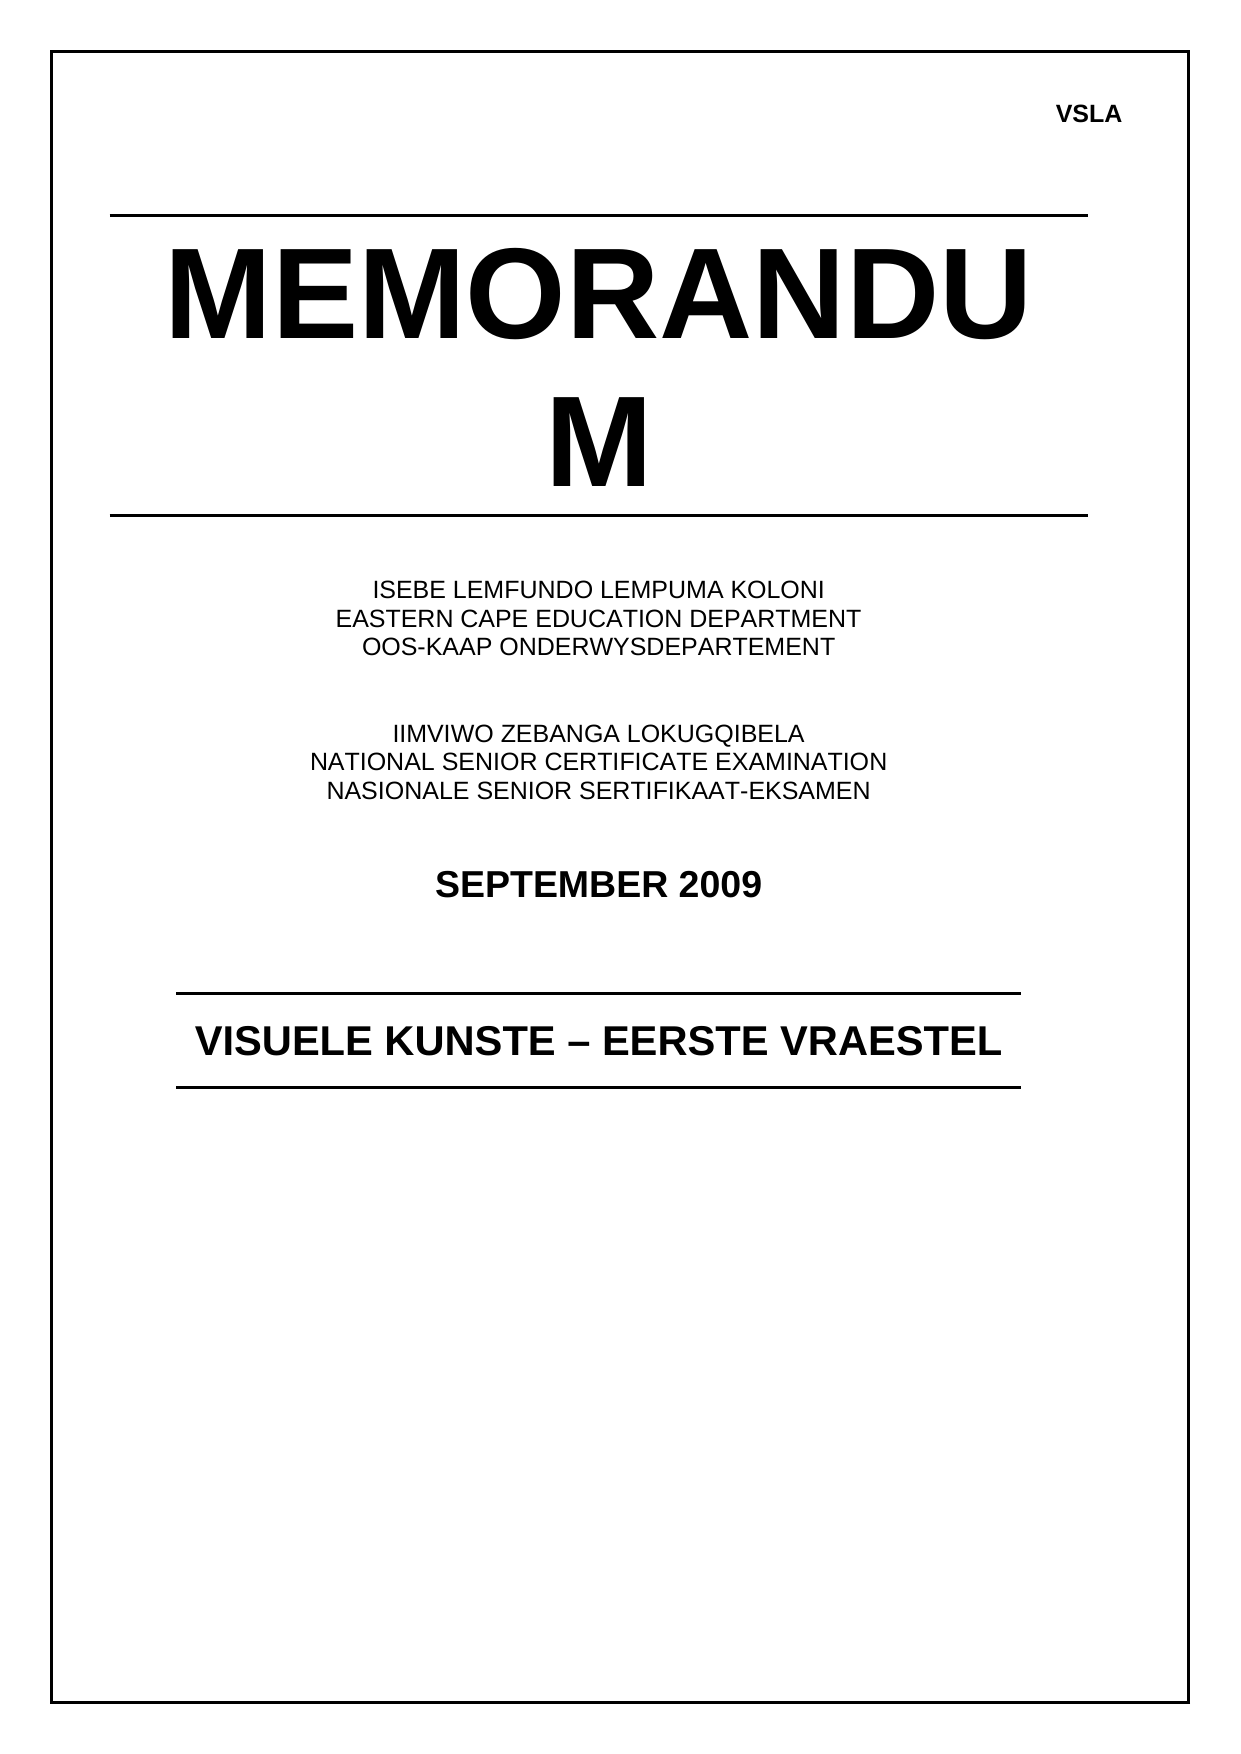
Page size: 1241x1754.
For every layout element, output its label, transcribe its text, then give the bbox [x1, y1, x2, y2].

table_header VISUELE KUNSTE – EERSTE VRAESTEL [176, 995, 1021, 1086]
table_header MEMORANDUM [110, 217, 1087, 514]
subtitle SEPTEMBER 2009 [75, 862, 1122, 905]
text ISEBE LEMFUNDO LEMPUMA KOLONI EASTERN CAPE EDUCATION DEPARTMENT OOS-KAAP ONDERWYSDEPARTEMENT [75, 575, 1122, 661]
text IIMVIWO ZEBANGA LOKUGQIBELA NATIONAL SENIOR CERTIFICATE EXAMINATION NASIONALE SENIOR SERTIFIKAAT-EKSAMEN [75, 718, 1122, 805]
text VSLA [75, 99, 1122, 128]
